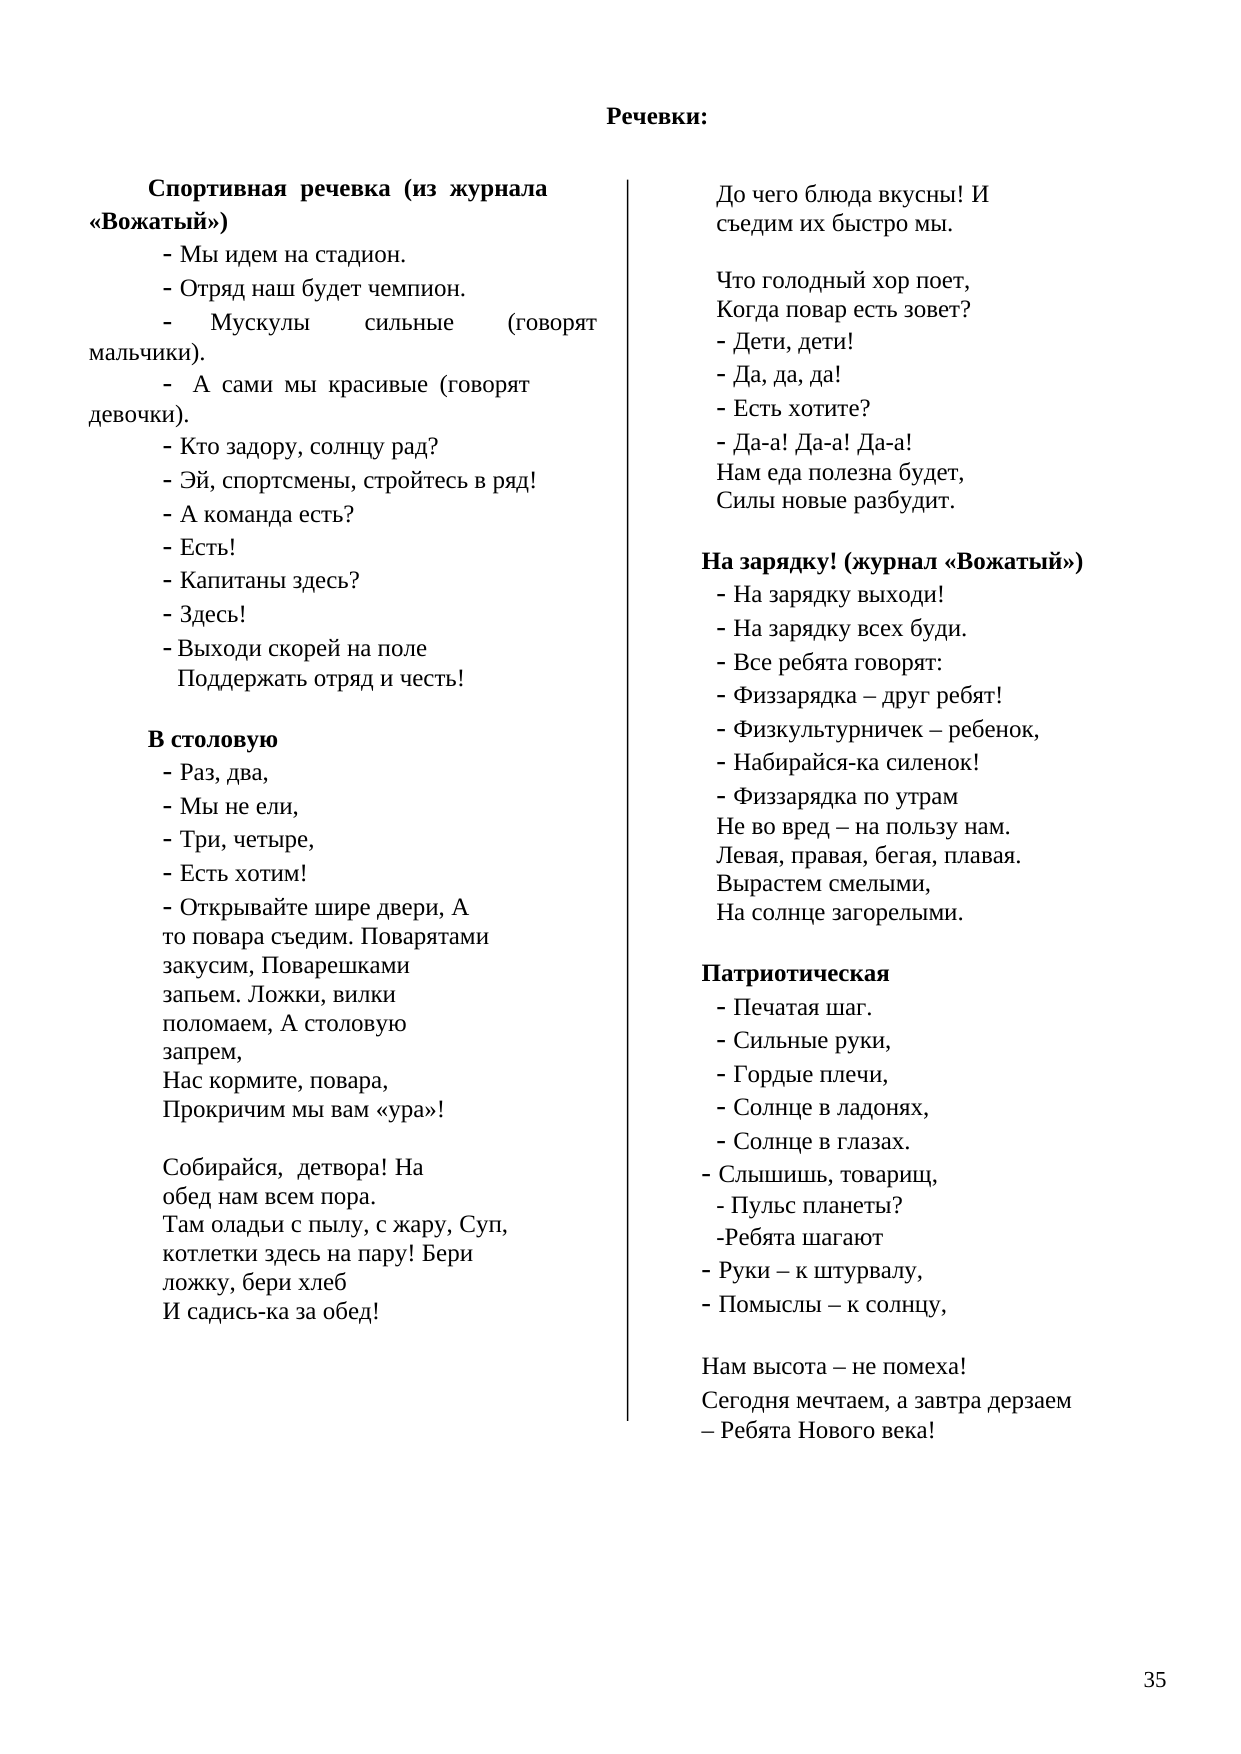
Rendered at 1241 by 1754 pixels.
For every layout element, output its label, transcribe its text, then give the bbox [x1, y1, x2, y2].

subtitle Речевки: [157, 101, 1157, 130]
text Нам высота – не помеха! [701, 1348, 1203, 1381]
list Капитаны здесь? [162, 562, 617, 596]
list Есть! [162, 528, 617, 562]
list Да-а! Да-а! Да-а! [716, 423, 1203, 457]
list А сами мы красивые (говорят девочки). [89, 366, 613, 428]
list Три, четыре, [162, 821, 617, 854]
list Руки – к штурвалу, [701, 1252, 1203, 1286]
text На солнце загорелыми. [716, 897, 1203, 926]
subtitle На зарядку! (журнал «Вожатый») [701, 543, 1203, 576]
list Сильные руки, [716, 1022, 1203, 1055]
text Собирайся, детвора! На обед нам всем пора. [162, 1152, 456, 1209]
list Слышишь, товарищ, [701, 1156, 1203, 1190]
list Солнце в глазах. [716, 1123, 1203, 1156]
list Эй, спортсмены, стройтесь в ряд! [162, 461, 617, 495]
list Все ребята говорят: [716, 643, 1203, 677]
subtitle В столовую [148, 721, 617, 754]
list На зарядку всех буди. [716, 609, 1203, 643]
text До чего блюда вкусны! И съедим их быстро мы. [716, 179, 1025, 236]
list Гордые плечи, [716, 1055, 1203, 1089]
list А команда есть? [162, 495, 617, 528]
list На зарядку выходи! [716, 576, 1203, 609]
list Дети, дети! [716, 323, 1203, 356]
text Нам еда полезна будет, Силы новые разбудит. [716, 457, 1008, 514]
list Отряд наш будет чемпион. [162, 270, 617, 303]
list Физзарядка по утрам [716, 777, 1203, 811]
text Нас кормите, повара, Прокричим мы вам «ура»! [162, 1065, 493, 1123]
list Солнце в ладонях, [716, 1089, 1203, 1123]
list Физкультурничек – ребенок, [716, 710, 1203, 744]
list Есть хотим! [162, 854, 617, 888]
list Физзарядка – друг ребят! [716, 677, 1203, 710]
text И садись-ка за обед! [162, 1296, 617, 1325]
list Открывайте шире двери, А то повара съедим. Поварятами закусим, Поварешками запьем. Ложки, вилки поломаем, А столовую запрем, [162, 888, 489, 1065]
list Кто задору, солнцу рад? [162, 428, 617, 461]
subtitle «Вожатый») [89, 203, 617, 236]
list Мы идем на стадион. [162, 236, 617, 269]
text Не во вред – на пользу нам. Левая, правая, бегая, плавая. Вырастем смелыми, [716, 811, 1074, 897]
text – Ребята Нового века! [701, 1415, 1203, 1444]
text Там оладьи с пылу, с жару, Суп, котлетки здесь на пару! Бери ложку, бери хлеб [162, 1209, 522, 1296]
list Помыслы – к солнцу, [701, 1286, 1203, 1319]
list Набирайся-ка силенок! [716, 744, 1203, 777]
list Выходи скорей на поле Поддержать отряд и честь! [162, 629, 513, 691]
list Есть хотите? [716, 390, 1203, 423]
text - Пульс планеты? [716, 1190, 1203, 1218]
list Да, да, да! [716, 356, 1203, 390]
list Раз, два, [162, 754, 617, 787]
text -Ребята шагают [716, 1218, 1203, 1252]
text Спортивная речевка (из журнала [148, 169, 617, 203]
text Сегодня мечтаем, а завтра дерзаем [701, 1381, 1203, 1415]
list Здесь! [162, 596, 617, 629]
subtitle Патриотическая [701, 955, 1203, 988]
list Печатая шаг. [716, 988, 1203, 1022]
text Что голодный хор поет, Когда повар есть зовет? [716, 265, 1014, 323]
list Мускулы сильные (говорят мальчики). [89, 303, 613, 366]
list Мы не ели, [162, 787, 617, 821]
